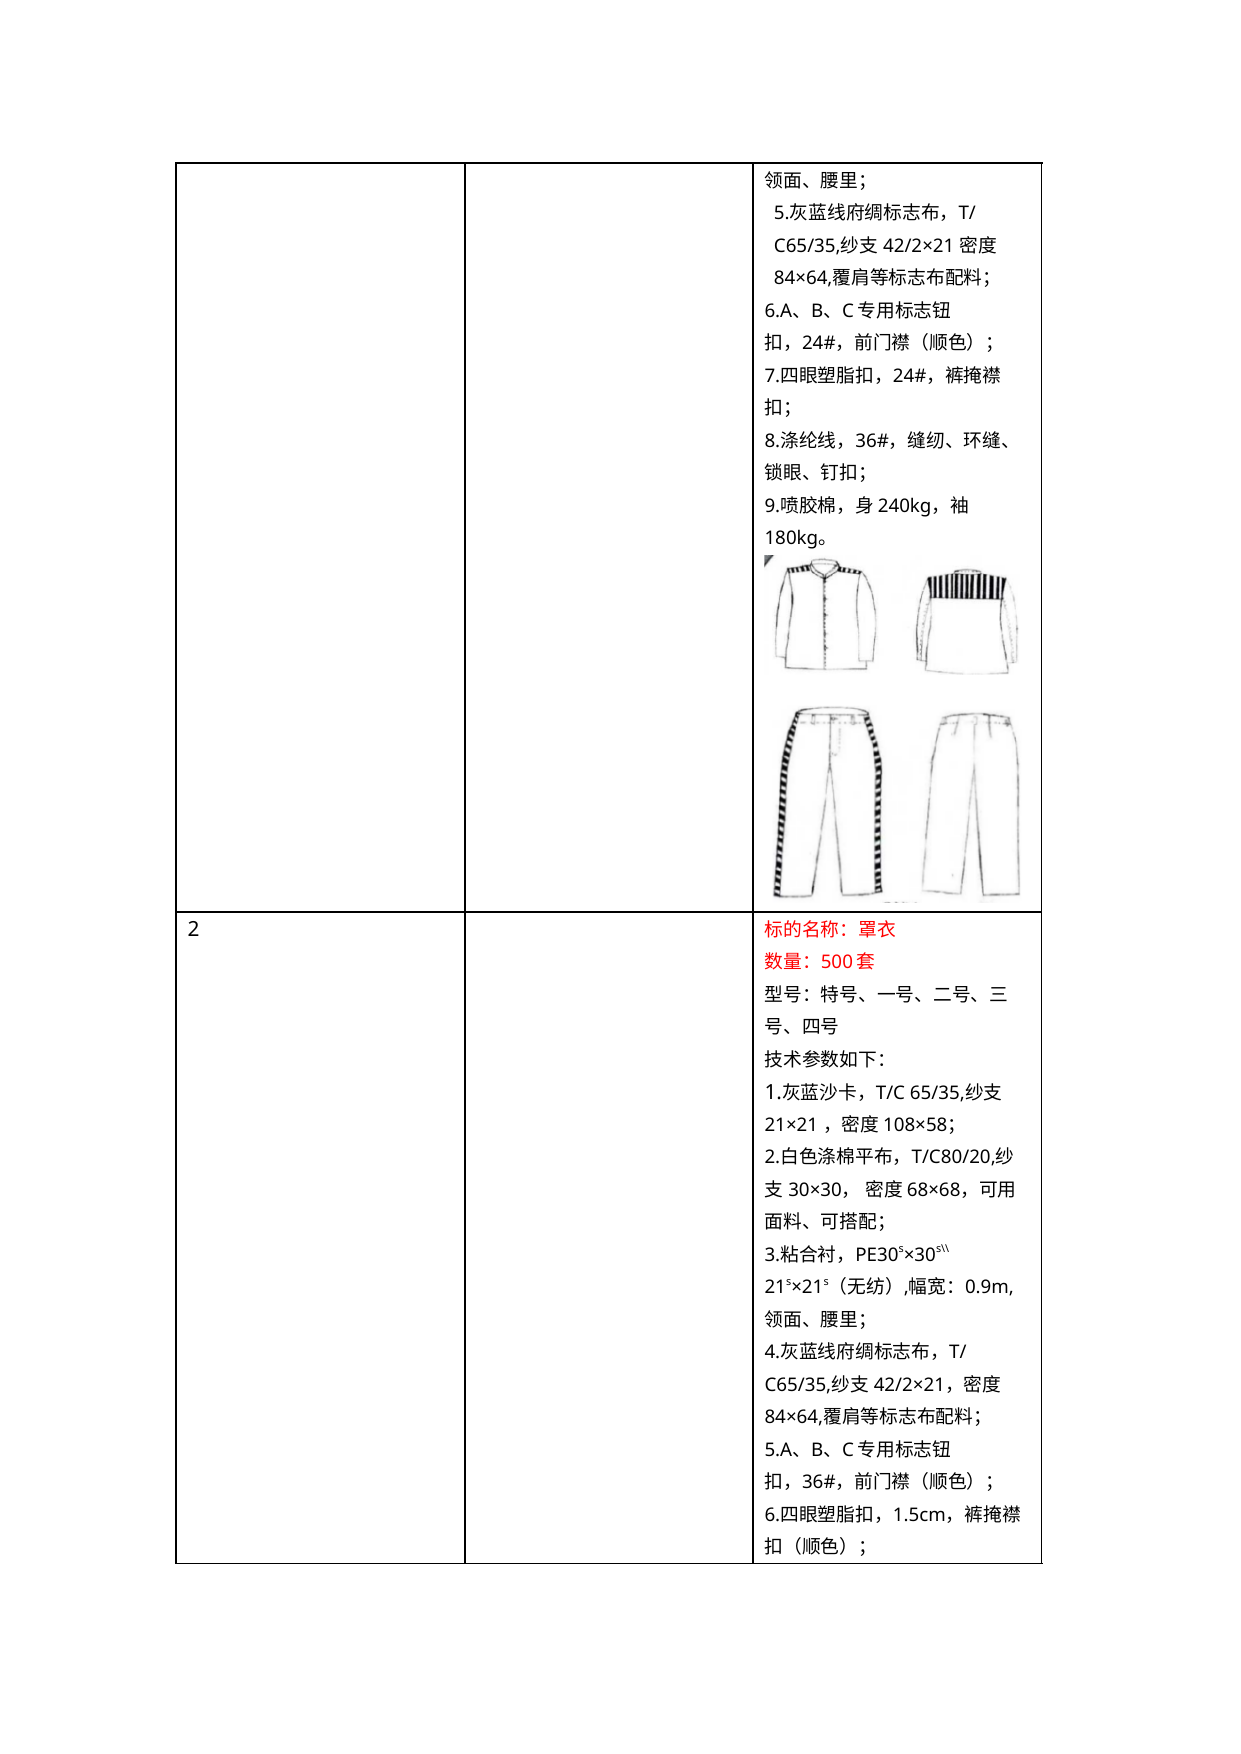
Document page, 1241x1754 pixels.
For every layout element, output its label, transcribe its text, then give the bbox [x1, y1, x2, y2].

table_cell 1 [177, 164, 464, 911]
table_cell [466, 913, 752, 1563]
table_cell [466, 164, 752, 911]
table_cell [754, 164, 1041, 911]
picture [764, 692, 1031, 903]
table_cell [754, 913, 1041, 1563]
table_cell 2 [177, 913, 464, 1563]
picture [764, 555, 1031, 682]
